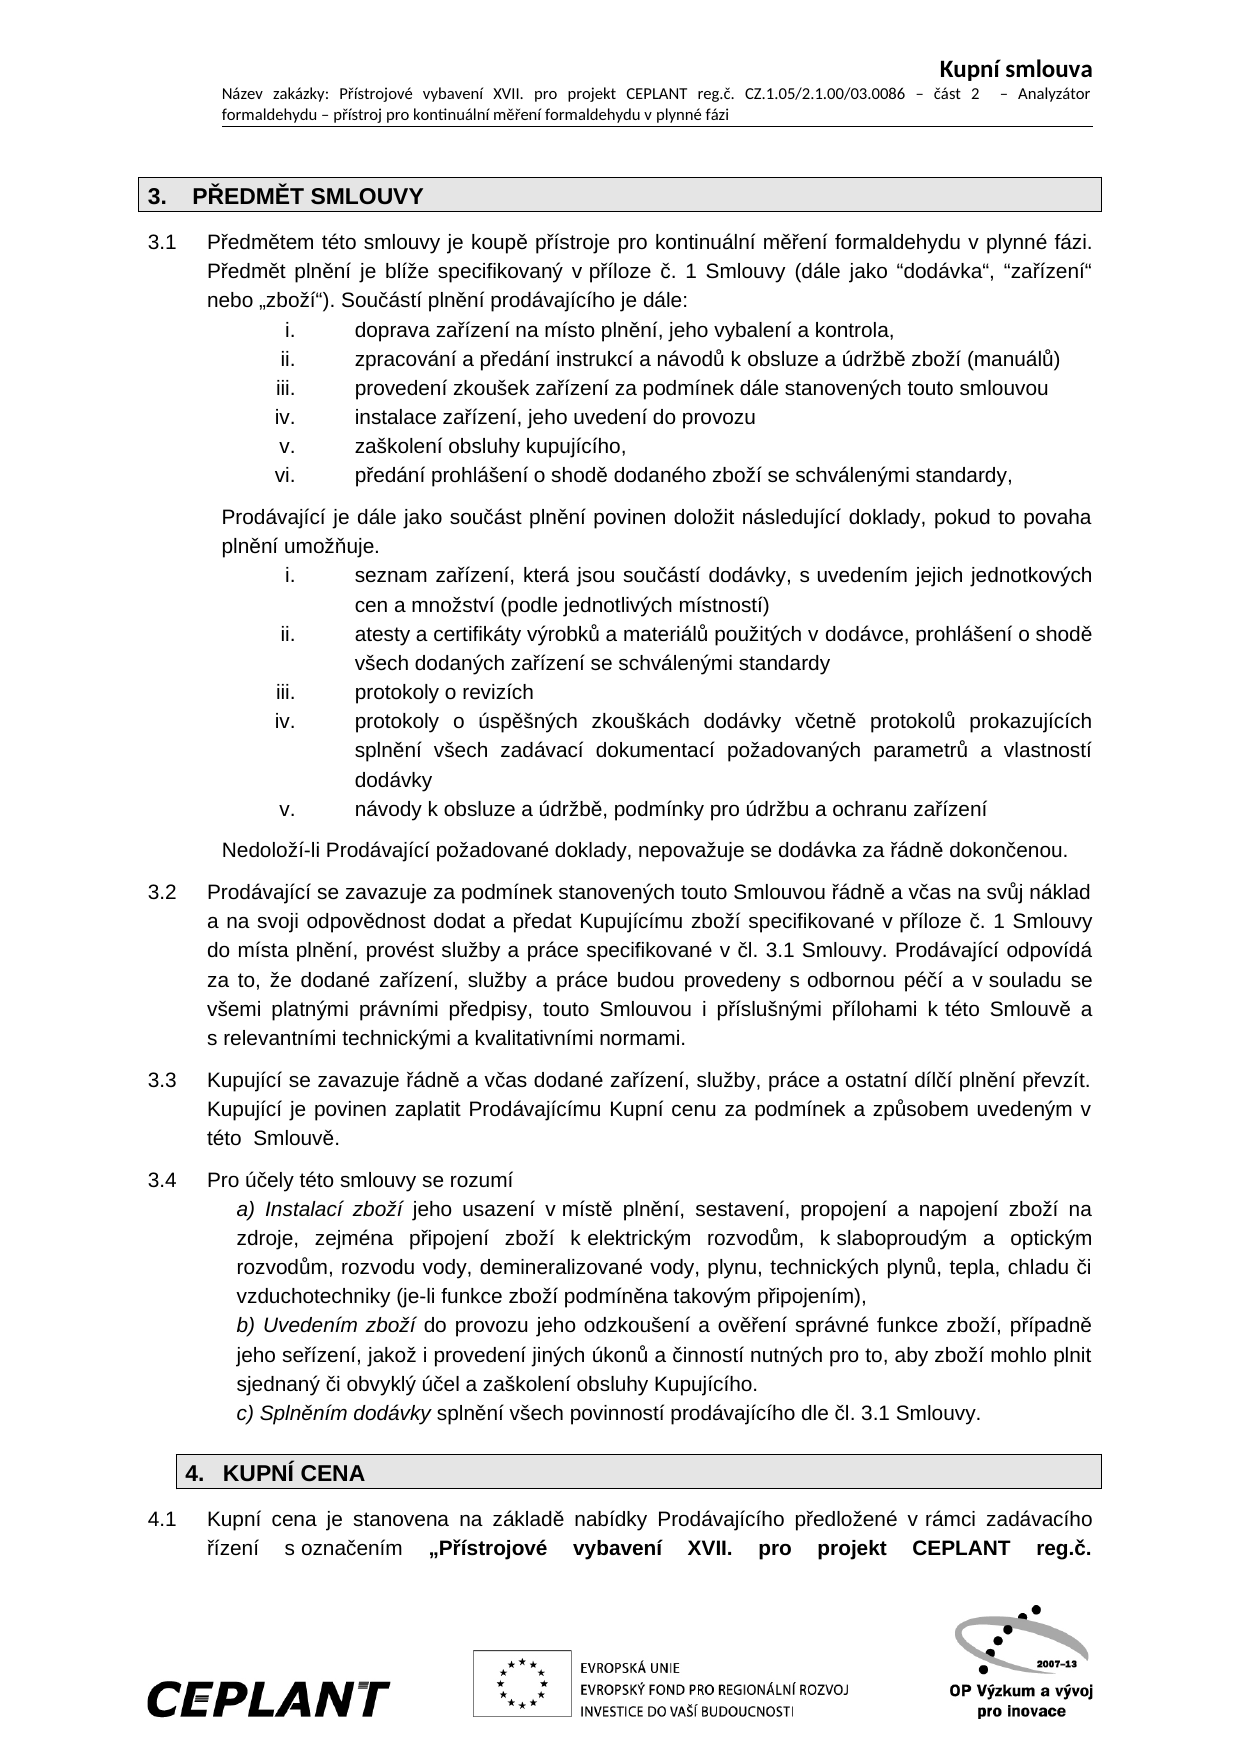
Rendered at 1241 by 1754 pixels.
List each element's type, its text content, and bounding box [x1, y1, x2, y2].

subtitle zaškolení obsluhy kupujícího, [295, 429, 1093, 458]
subtitle protokoly o úspěšných zkouškách dodávky včetně protokolů prokazujících splnění všech zadávací dokumentací požadovaných parametrů a vlastností dodávky [295, 704, 1093, 791]
subtitle seznam zařízení, která jsou součástí dodávky, s uvedením jejich jednotkových cen a množství (podle jednotlivých místností) [295, 558, 1093, 616]
subtitle protokoly o revizích [295, 675, 1093, 704]
subtitle doprava zařízení na místo plnění, jeho vybalení a kontrola, [295, 312, 1093, 341]
text c) Splněním dodávky splnění všech povinností prodávajícího dle čl. 3.1 Smlouvy. [222, 1396, 1093, 1425]
subtitle provedení zkoušek zařízení za podmínek dále stanovených touto smlouvou [295, 371, 1093, 400]
subtitle předání prohlášení o shodě dodaného zboží se schválenými standardy, [295, 458, 1093, 487]
subtitle 3.4 Pro účely této smlouvy se rozumí [148, 1162, 1093, 1191]
subtitle 3.2 Prodávající se zavazuje za podmínek stanovených touto Smlouvou řádně a včas na svůj náklad a na svoji odpovědnost dodat a předat Kupujícímu zboží specifikované v příloze č. 1 Smlouvy do místa plnění, provést služby a práce specifikované v čl. 3.1 Smlouvy. Prodávající odpovídá za to, že dodané zařízení, služby a práce budou provedeny s odbornou péčí a v souladu se všemi platnými právními předpisy, touto Smlouvou i příslušnými přílohami k této Smlouvě a s relevantními technickými a kvalitativními normami. [148, 875, 1093, 1050]
subtitle instalace zařízení, jeho uvedení do provozu [295, 400, 1093, 429]
subtitle a) Instalací zboží jeho usazení v místě plnění, sestavení, propojení a napojení zboží na zdroje, zejména připojení zboží k elektrickým rozvodům, k slaboproudým a optickým rozvodům, rozvodu vody, demineralizované vody, plynu, technických plynů, tepla, chladu či vzduchotechniky (je-li funkce zboží podmíněna takovým připojením), [236, 1191, 1093, 1308]
subtitle zpracování a předání instrukcí a návodů k obsluze a údržbě zboží (manuálů) [295, 341, 1093, 371]
picture [147, 1605, 1093, 1719]
subtitle návody k obsluze a údržbě, podmínky pro údržbu a ochranu zařízení [295, 791, 1093, 821]
subtitle atesty a certifikáty výrobků a materiálů použitých v dodávce, prohlášení o shodě všech dodaných zařízení se schválenými standardy [295, 616, 1093, 675]
subtitle 3.3 Kupující se zavazuje řádně a včas dodané zařízení, služby, práce a ostatní dílčí plnění převzít. Kupující je povinen zaplatit Prodávajícímu Kupní cenu za podmínek a způsobem uvedeným v této Smlouvě. [148, 1062, 1093, 1150]
subtitle 3.1 Předmětem této smlouvy je koupě přístroje pro kontinuální měření formaldehydu v plynné fázi. Předmět plnění je blíže specifikovaný v příloze č. 1 Smlouvy (dále jako “dodávka“, “zařízení“ nebo „zboží“). Součástí plnění prodávajícího je dále: [148, 225, 1093, 312]
subtitle PŘEDMĚT SMLOUVY [139, 178, 1101, 211]
subtitle b) Uvedením zboží do provozu jeho odzkoušení a ověření správné funkce zboží, případně jeho seřízení, jakož i provedení jiných úkonů a činností nutných pro to, aby zboží mohlo plnit sjednaný či obvyklý účel a zaškolení obsluhy Kupujícího. [236, 1308, 1093, 1396]
text Nedoloží-li Prodávající požadované doklady, nepovažuje se dodávka za řádně dokončenou. [222, 833, 1093, 862]
subtitle KUPNÍ CENA [177, 1455, 1101, 1488]
subtitle Prodávající je dále jako součást plnění povinen doložit následující doklady, pokud to povaha plnění umožňuje. [221, 500, 1093, 558]
